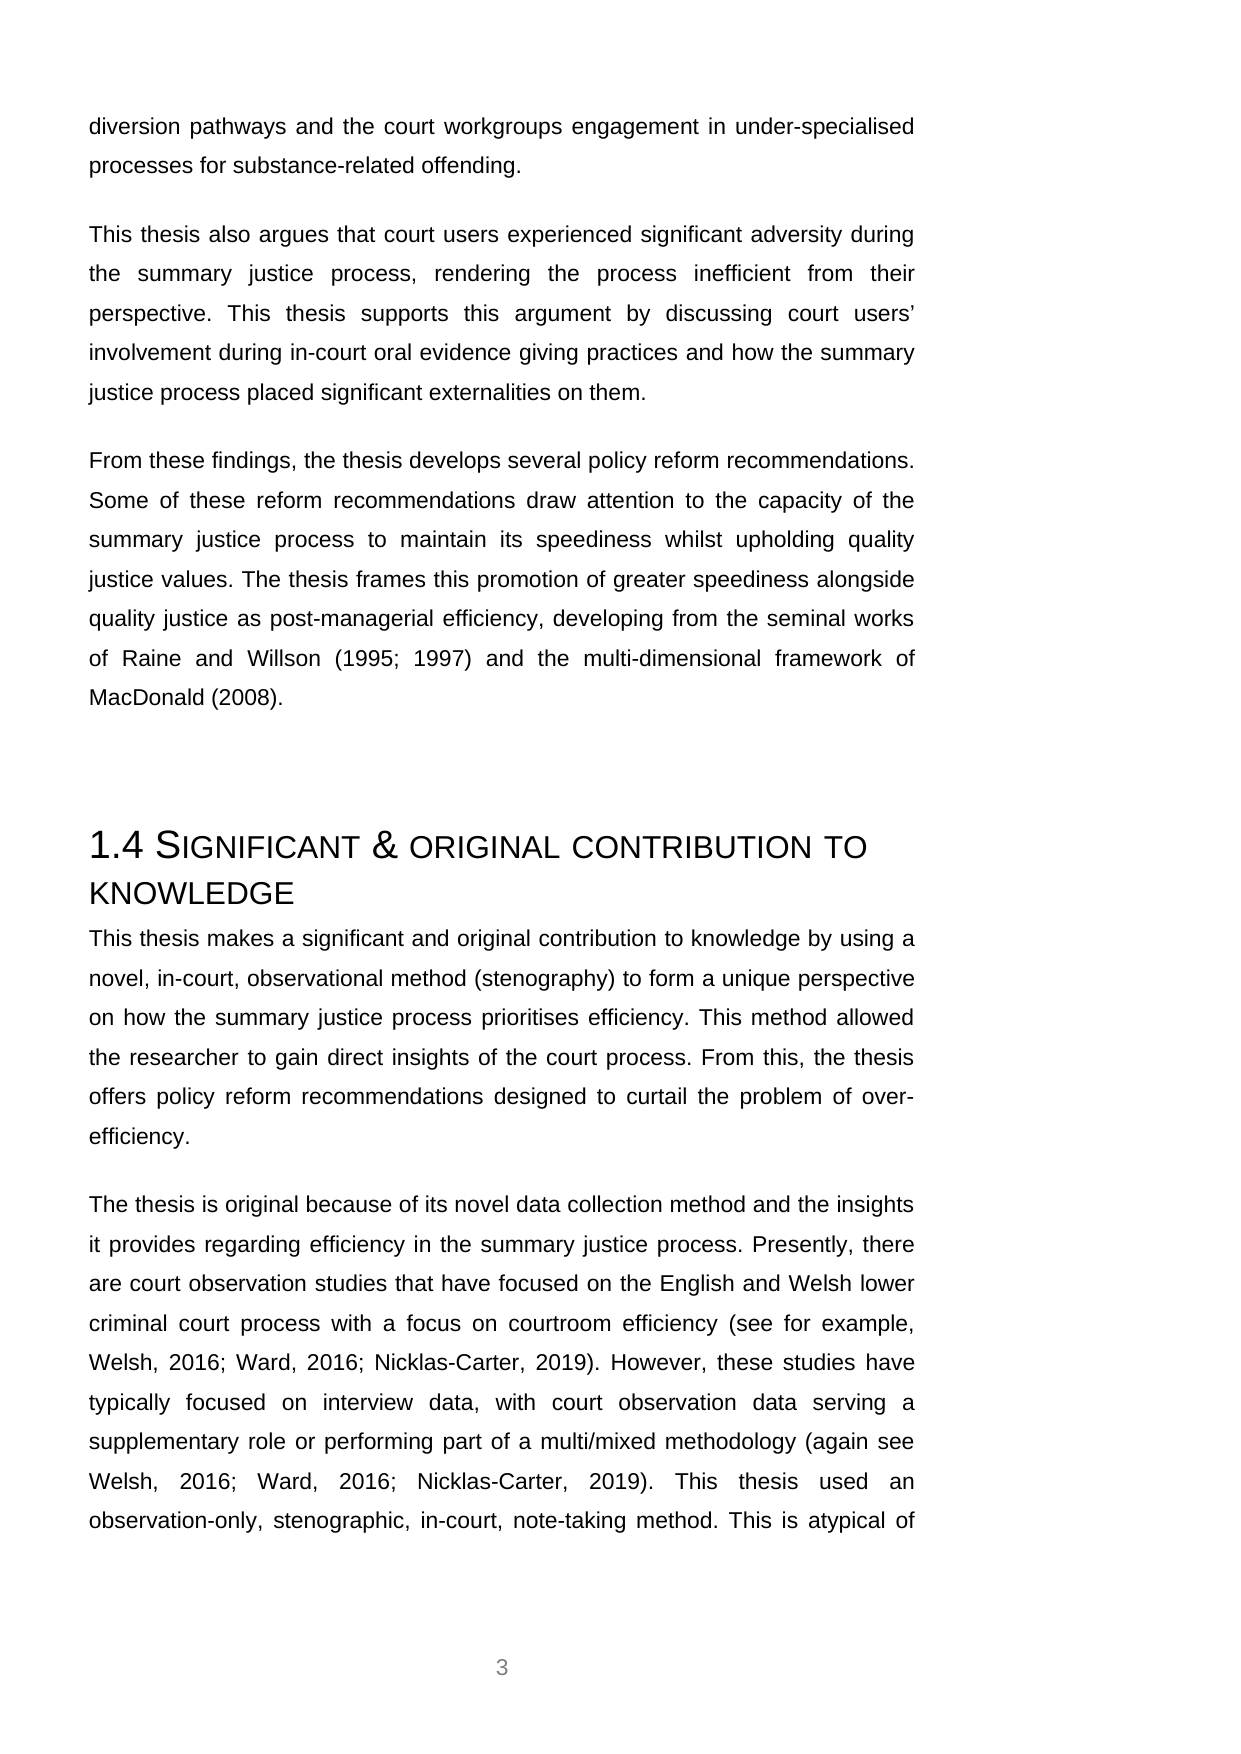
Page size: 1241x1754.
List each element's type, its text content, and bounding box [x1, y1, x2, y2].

subtitle 1.4 Significant & original contribution to knowledge [89, 822, 915, 913]
text From these findings, the thesis develops several policy reform recommendations. Some of these reform recommendations draw attention to the capacity of the summary justice process to maintain its speediness whilst upholding quality justice values. The thesis frames this promotion of greater speediness alongside quality justice as post-managerial efficiency, developing from the seminal works of Raine and Willson (1995; 1997) and the multi-dimensional framework of MacDonald (2008). [89, 447, 915, 711]
text This thesis makes a significant and original contribution to knowledge by using a novel, in-court, observational method (stenography) to form a unique perspective on how the summary justice process prioritises efficiency. This method allowed the researcher to gain direct insights of the court process. From this, the thesis offers policy reform recommendations designed to curtail the problem of over-efficiency. [89, 925, 915, 1149]
text This thesis also argues that court users experienced significant adversity during the summary justice process, rendering the process inefficient from their perspective. This thesis supports this argument by discussing court users’ involvement during in-court oral evidence giving practices and how the summary justice process placed significant externalities on them. [89, 221, 915, 405]
